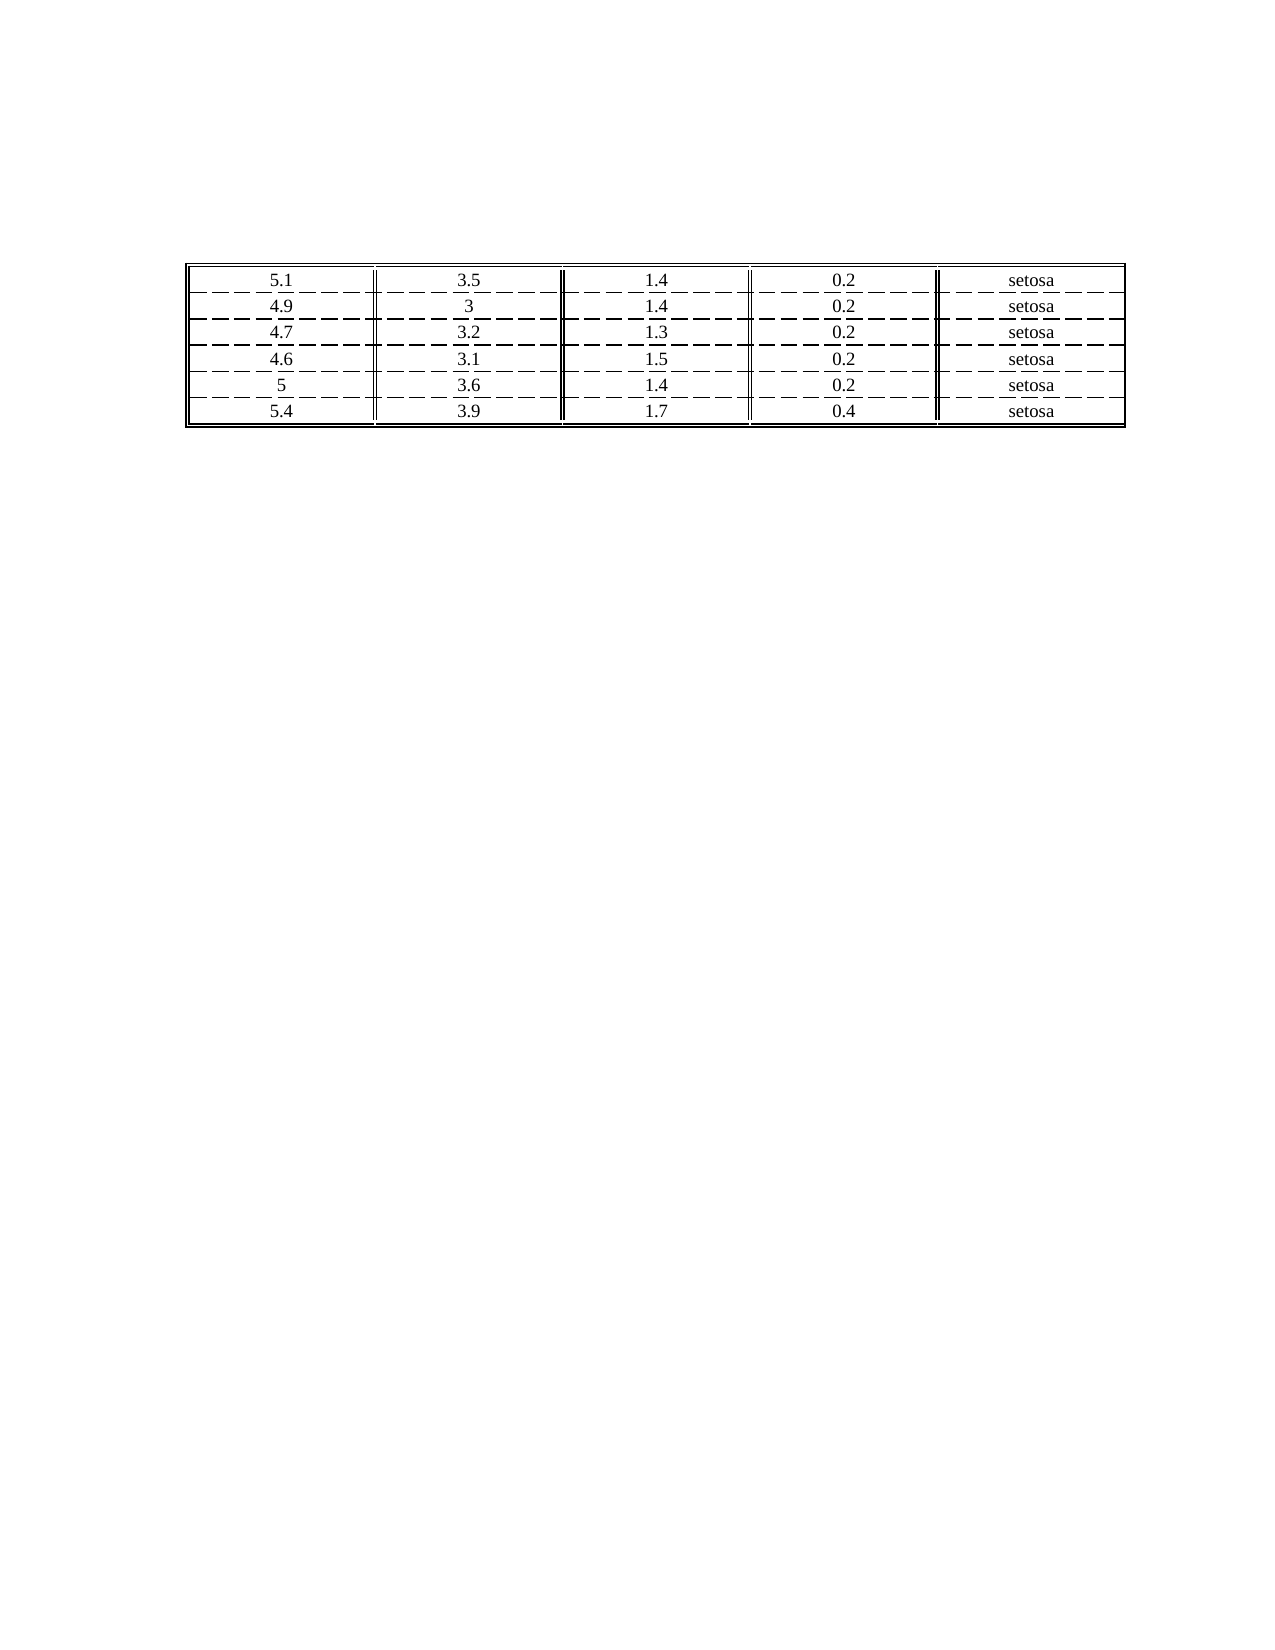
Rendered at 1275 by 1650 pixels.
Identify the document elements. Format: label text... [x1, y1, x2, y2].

table_cell 3.1 [377, 344, 560, 371]
table_cell 3.2 [377, 318, 560, 344]
table_cell 0.2 [752, 344, 935, 371]
table_cell 5.4 [190, 397, 375, 423]
table_header setosa [938, 267, 1124, 292]
table_cell 1.5 [565, 344, 748, 371]
table_cell 1.4 [565, 292, 748, 318]
table_cell 0.2 [752, 292, 935, 318]
table_cell 5 [190, 371, 373, 397]
table_cell 0.4 [750, 397, 937, 423]
table_cell setosa [940, 344, 1124, 371]
table_cell 1.7 [563, 397, 750, 423]
table_cell 0.2 [752, 371, 935, 397]
table_cell 3 [377, 292, 560, 318]
table_header 0.2 [750, 267, 937, 292]
table_cell 3.9 [375, 397, 562, 423]
table_header 1.4 [563, 264, 750, 292]
table_cell setosa [940, 292, 1124, 318]
table_header 5.1 [188, 264, 375, 292]
table_cell 0.2 [752, 318, 935, 344]
table_cell 1.3 [565, 318, 748, 344]
table_cell setosa [938, 397, 1124, 423]
table_cell setosa [940, 318, 1124, 344]
table_cell 1.4 [565, 371, 748, 397]
table_cell setosa [940, 371, 1124, 397]
table_cell 4.7 [190, 318, 373, 344]
table_cell 4.9 [190, 292, 373, 318]
table_cell 3.6 [377, 371, 560, 397]
table_header 3.5 [375, 267, 562, 292]
table_cell 4.6 [190, 344, 373, 371]
